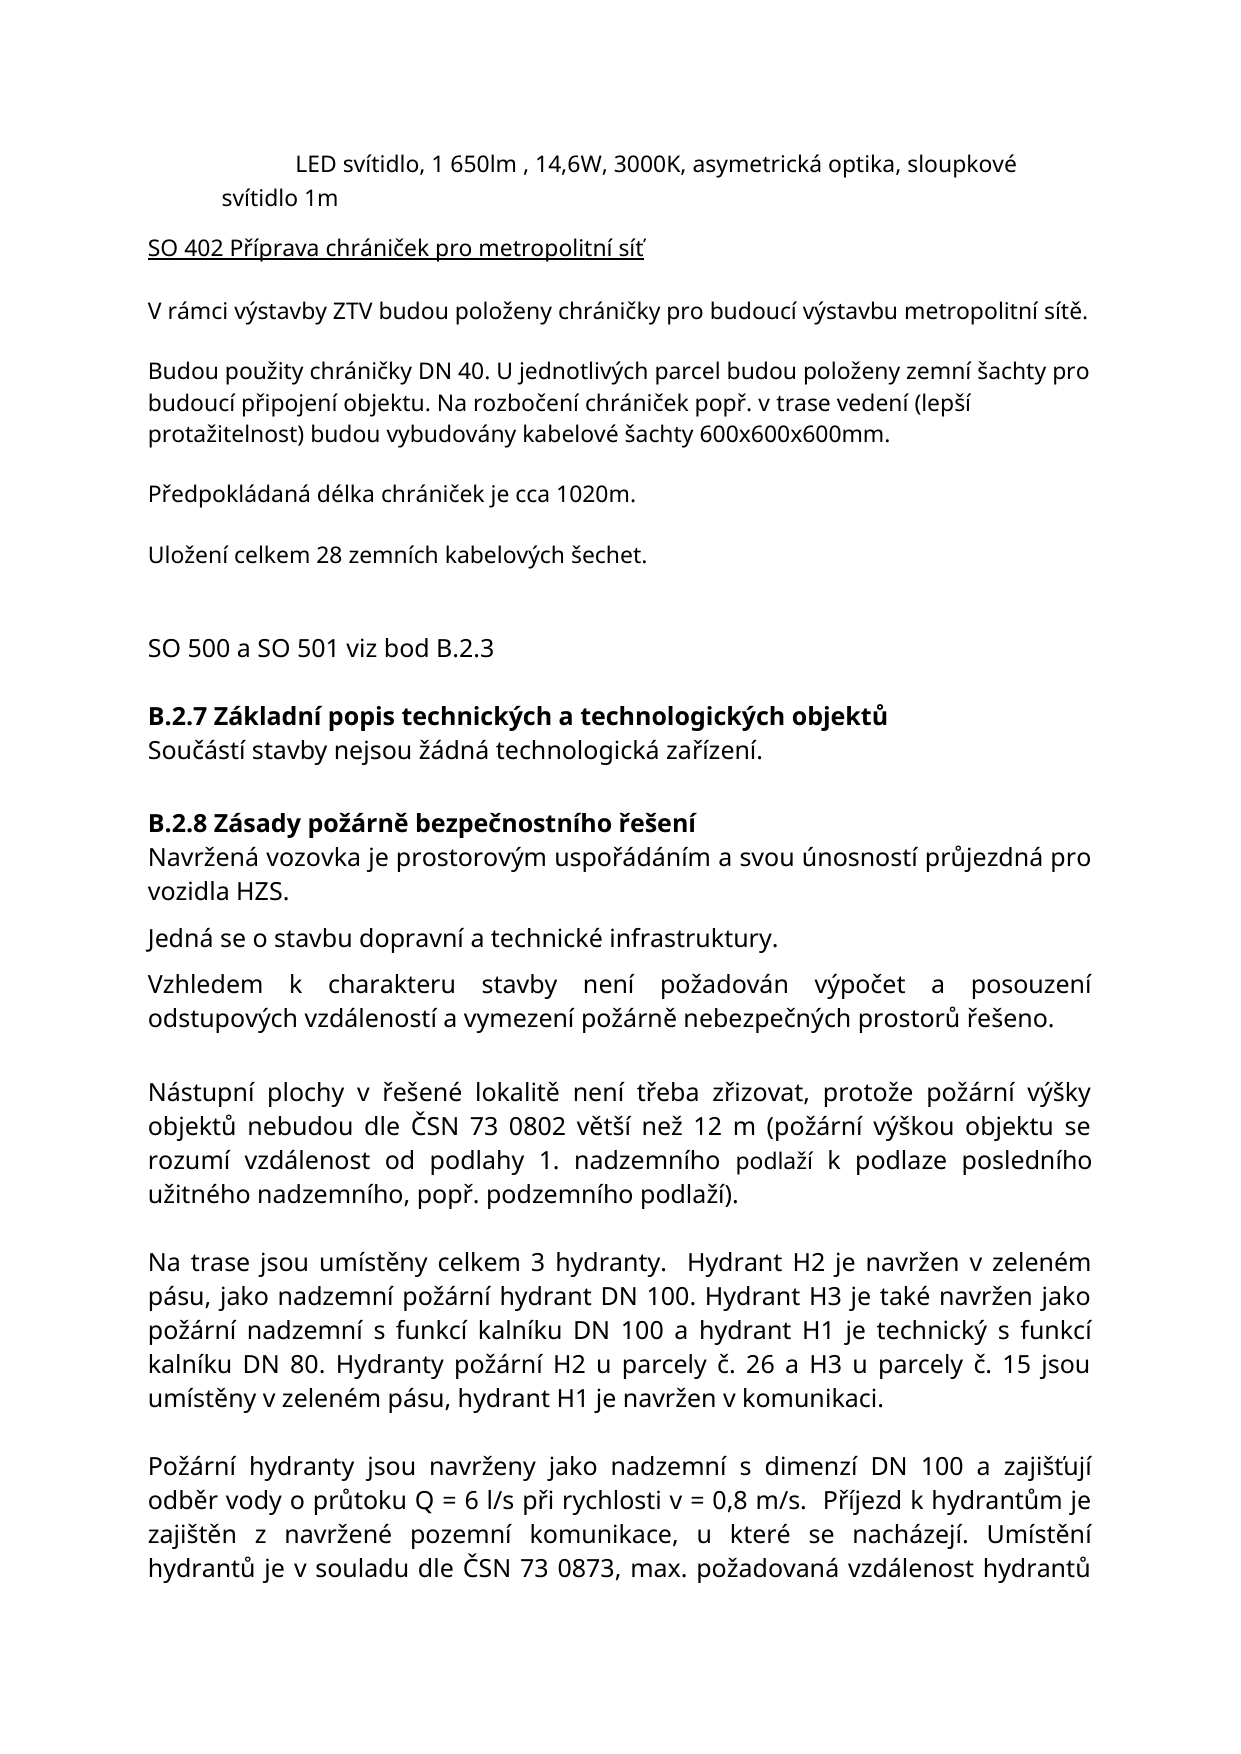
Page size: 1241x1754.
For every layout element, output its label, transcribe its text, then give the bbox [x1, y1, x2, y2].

text Součástí stavby nejsou žádná technologická zařízení. [148, 732, 1092, 766]
text Navržená vozovka je prostorovým uspořádáním a svou únosností průjezdná pro vozidla HZS. [148, 840, 1092, 908]
text Budou použity chráničky DN 40. U jednotlivých parcel budou položeny zemní šachty pro budoucí připojení objektu. Na rozbočení chrániček popř. v trase vedení (lepší protažitelnost) budou vybudovány kabelové šachty 600x600x600mm. [148, 355, 1092, 449]
text Na trase jsou umístěny celkem 3 hydranty. Hydrant H2 je navržen v zeleném pásu, jako nadzemní požární hydrant DN 100. Hydrant H3 je také navržen jako požární nadzemní s funkcí kalníku DN 100 a hydrant H1 je technický s funkcí kalníku DN 80. Hydranty požární H2 u parcely č. 26 a H3 u parcely č. 15 jsou umístěny v zeleném pásu, hydrant H1 je navržen v komunikaci. [148, 1244, 1092, 1415]
text Uložení celkem 28 zemních kabelových šechet. [148, 538, 1092, 570]
text Nástupní plochy v řešené lokalitě není třeba zřizovat, protože požární výšky objektů nebudou dle ČSN 73 0802 větší než 12 m (požární výškou objektu se rozumí vzdálenost od podlahy 1. nadzemního podlaží k podlaze posledního užitného nadzemního, popř. podzemního podlaží). [148, 1074, 1092, 1210]
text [148, 1449, 1092, 1585]
text V rámci výstavby ZTV budou položeny chráničky pro budoucí výstavbu metropolitní sítě. [148, 295, 1092, 326]
text B.2.7 Základní popis technických a technologických objektů [148, 698, 1092, 732]
text Vzhledem k charakteru stavby není požadován výpočet a posouzení odstupových vzdáleností a vymezení požárně nebezpečných prostorů řešeno. [148, 967, 1092, 1035]
text SO 402 Příprava chrániček pro metropolitní síť [148, 232, 1092, 263]
text Předpokládaná délka chrániček je cca 1020m. [148, 478, 1092, 509]
text SO 500 a SO 501 viz bod B.2.3 [148, 630, 1092, 664]
text LED svítidlo, 1 650lm , 14,6W, 3000K, asymetrická optika, sloupkové svítidlo 1m [221, 148, 1092, 213]
text Jedná se o stavbu dopravní a technické infrastruktury. [148, 920, 1092, 954]
text B.2.8 Zásady požárně bezpečnostního řešení [148, 806, 1092, 840]
